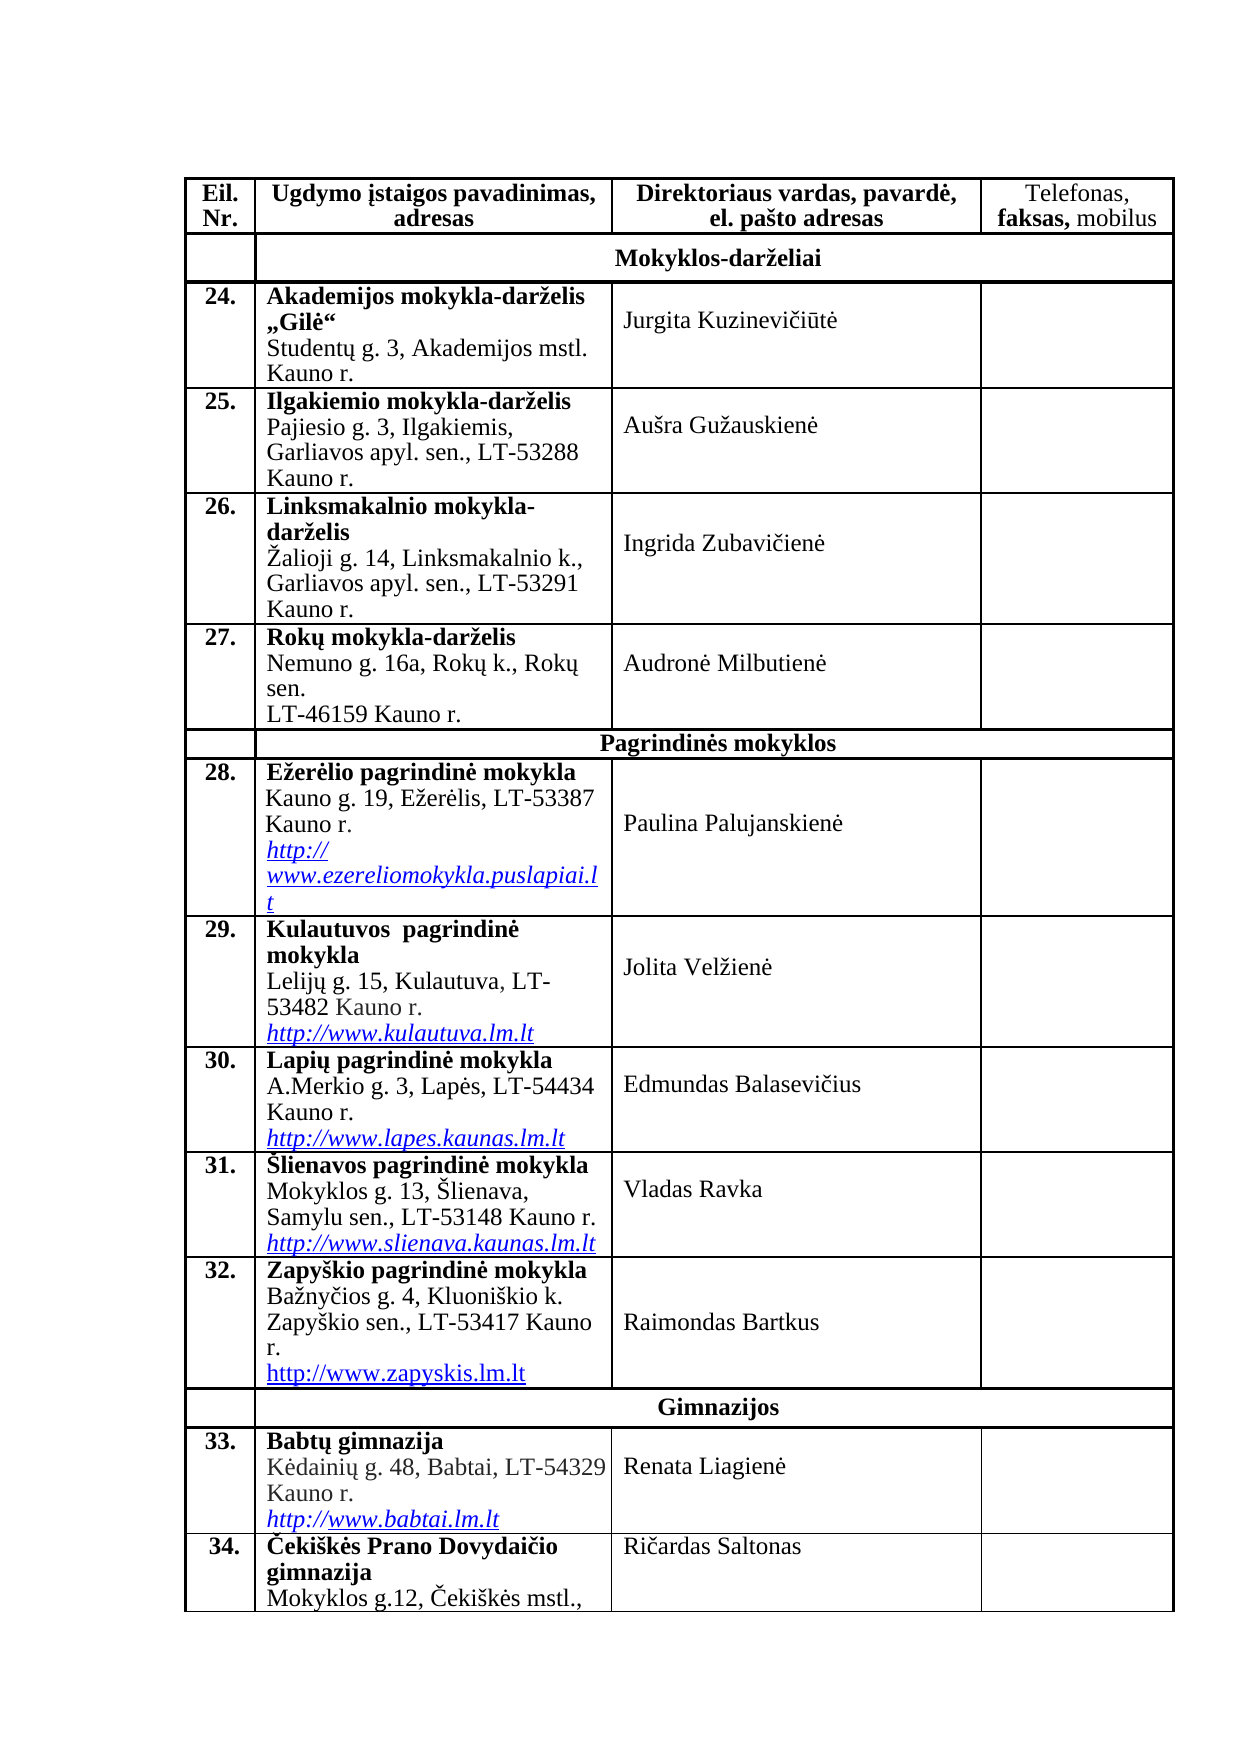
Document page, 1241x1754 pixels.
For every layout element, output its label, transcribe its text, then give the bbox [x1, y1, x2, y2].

table_cell Ilgakiemio mokykla-darželis Pajiesio g. 3, Ilgakiemis, Garliavos apyl. sen., LT-53288 Kauno r. [256, 389, 611, 492]
table_cell Ričardas Saltonas [612, 1534, 981, 1611]
table_cell Linksmakalnio mokykla-darželis Žalioji g. 14, Linksmakalnio k., Garliavos apyl. sen., LT-53291 Kauno r. [256, 494, 611, 623]
table_header Ugdymo įstaigos pavadinimas, adresas [256, 180, 611, 232]
table_cell [982, 1258, 1172, 1387]
table_cell Renata Liagienė [612, 1429, 981, 1533]
table_cell [187, 235, 254, 280]
table_cell [982, 1048, 1172, 1151]
table_cell Ežerėlio pagrindinė mokykla Kauno g. 19, Ežerėlis, LT-53387 Kauno r. http://www.ezereliomokykla.puslapiai.lt [256, 760, 611, 915]
table_cell [982, 1534, 1172, 1611]
table_cell Jurgita Kuzinevičiūtė [613, 284, 980, 387]
table_cell [982, 625, 1172, 728]
table_cell Lapių pagrindinė mokykla A.Merkio g. 3, Lapės, LT-54434 Kauno r. http://www.lapes.kaunas.lm.lt [256, 1048, 611, 1151]
table_cell [982, 1429, 1172, 1533]
table_cell Rokų mokykla-darželis Nemuno g. 16a, Rokų k., Rokų sen. LT-46159 Kauno r. [256, 625, 611, 728]
table_cell Vladas Ravka [613, 1153, 980, 1256]
table_cell [982, 760, 1172, 915]
table_cell [187, 1390, 254, 1426]
table_cell Aušra Gužauskienė [613, 389, 980, 492]
table_cell Paulina Palujanskienė [613, 760, 980, 915]
table_cell 28. [187, 760, 254, 915]
table_cell [187, 731, 254, 757]
table_cell Zapyškio pagrindinė mokykla Bažnyčios g. 4, Kluoniškio k. Zapyškio sen., LT-53417 Kauno r. http://www.zapyskis.lm.lt [256, 1258, 611, 1387]
table_header Telefonas, faksas, mobilus [982, 180, 1172, 232]
table_cell Ingrida Zubavičienė [613, 494, 980, 623]
table_cell 34. [187, 1534, 254, 1611]
table_cell Šlienavos pagrindinė mokykla Mokyklos g. 13, Šlienava, Samylu sen., LT-53148 Kauno r. http://www.slienava.kaunas.lm.lt [256, 1153, 611, 1256]
table_cell [982, 389, 1172, 492]
table_cell [982, 917, 1172, 1046]
table_cell [982, 1153, 1172, 1256]
table_cell 33. [187, 1429, 254, 1533]
table_cell Raimondas Bartkus [613, 1258, 980, 1387]
table_header Direktoriaus vardas, pavardė, el. pašto adresas [613, 180, 980, 232]
table_cell Edmundas Balasevičius [613, 1048, 980, 1151]
table_cell 27. [187, 625, 254, 728]
table_cell [982, 494, 1172, 623]
table_cell 32. [187, 1258, 254, 1387]
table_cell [256, 1534, 611, 1611]
table_cell Audronė Milbutienė [613, 625, 980, 728]
table_cell Kulautuvos pagrindinė mokykla Lelijų g. 15, Kulautuva, LT-53482 Kauno r. http://www.kulautuva.lm.lt [256, 917, 611, 1046]
table_cell [982, 284, 1172, 387]
table_cell 26. [187, 494, 254, 623]
table_cell 24. [187, 284, 254, 387]
table_cell 30. [187, 1048, 254, 1151]
table_cell Babtų gimnazija Kėdainių g. 48, Babtai, LT-54329 Kauno r. http://www.babtai.lm.lt [256, 1429, 611, 1533]
table_header Eil. Nr. [187, 180, 254, 232]
table_cell 29. [187, 917, 254, 1046]
table_cell Gimnazijos [256, 1390, 1172, 1426]
table_cell 25. [187, 389, 254, 492]
table_cell Akademijos mokykla-darželis „Gilė“ Studentų g. 3, Akademijos mstl. Kauno r. [256, 284, 611, 387]
table_cell Pagrindinės mokyklos [257, 731, 1172, 757]
table_cell Jolita Velžienė [613, 917, 980, 1046]
table_cell Mokyklos-darželiai [257, 235, 1172, 280]
table_cell 31. [187, 1153, 254, 1256]
